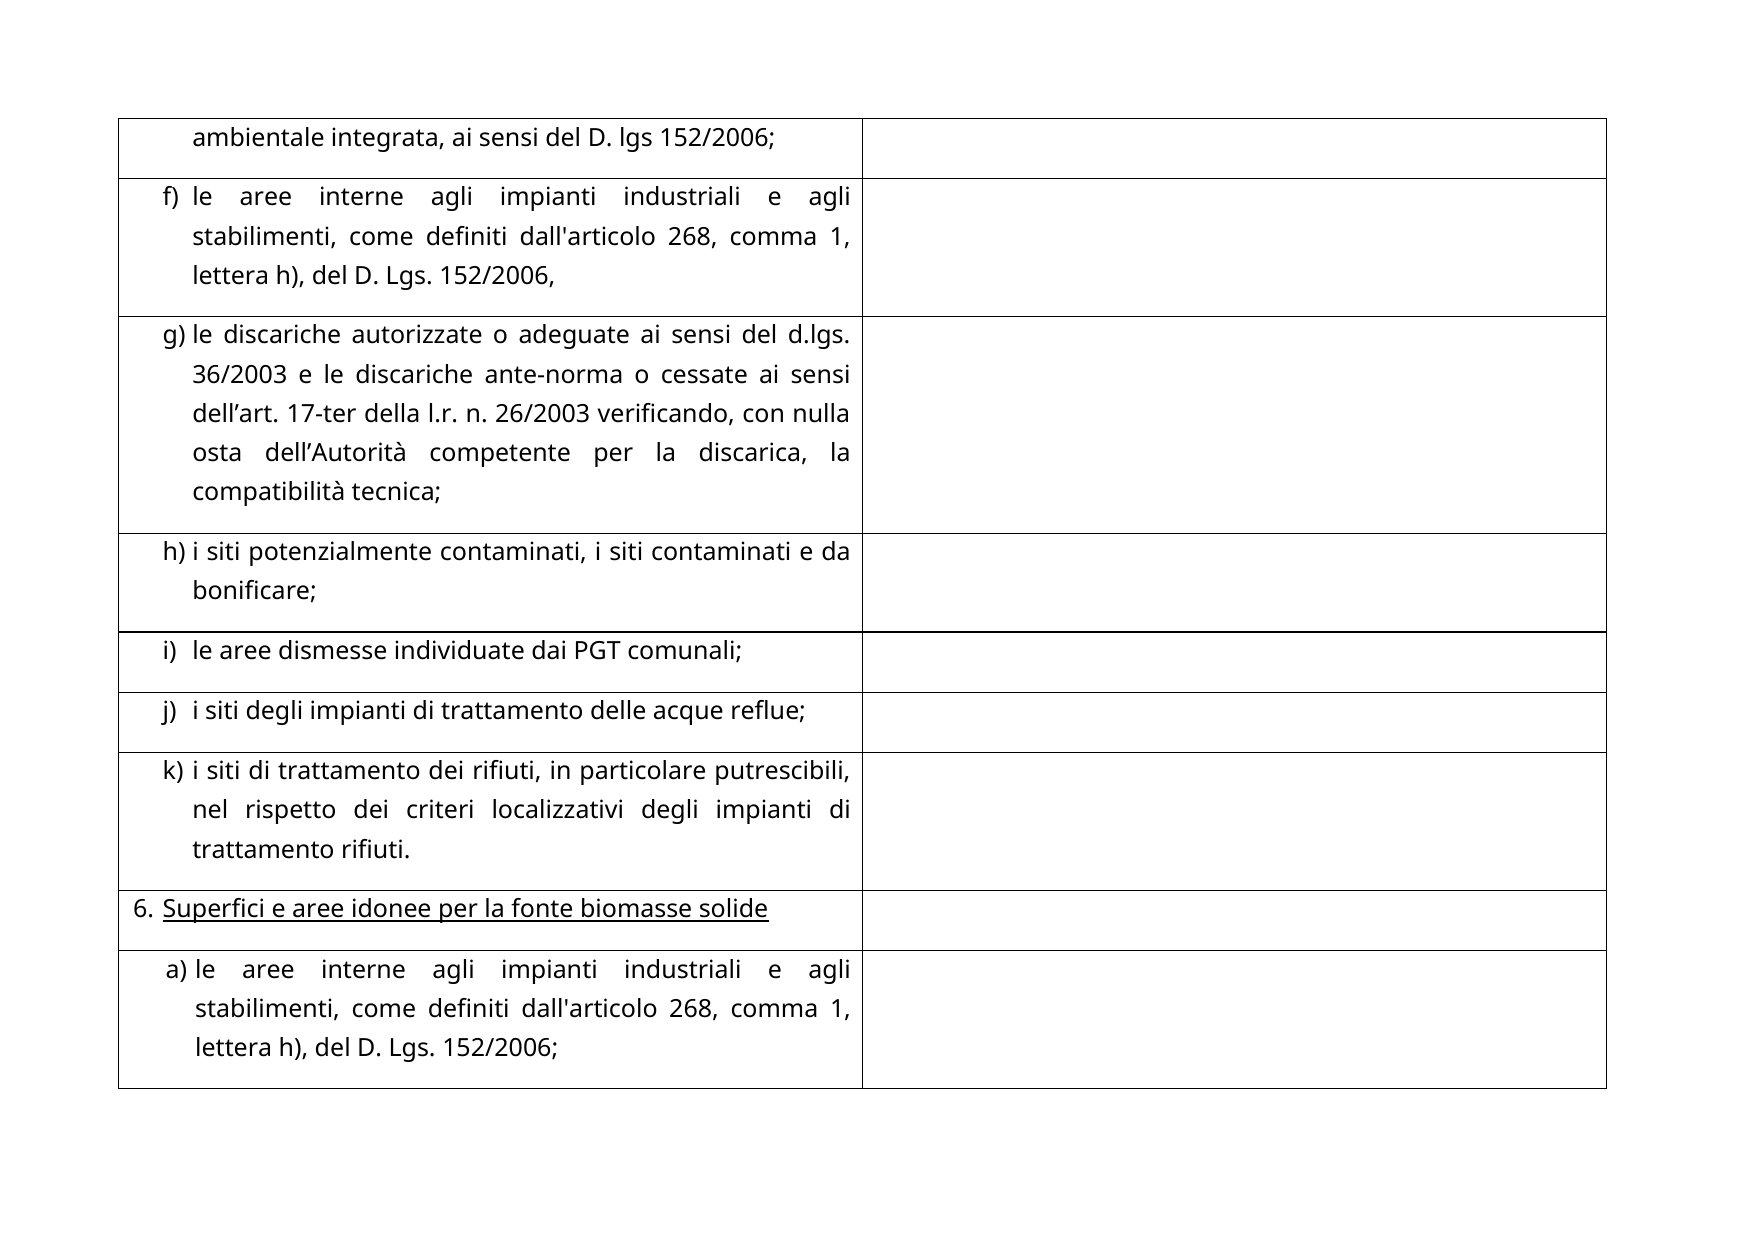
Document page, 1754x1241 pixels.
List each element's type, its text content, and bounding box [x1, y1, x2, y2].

table_cell [863, 534, 1606, 631]
table_cell [863, 119, 1606, 178]
table_cell [863, 753, 1606, 890]
table_cell [863, 179, 1606, 316]
table_cell [863, 891, 1606, 950]
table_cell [119, 119, 862, 178]
table_cell i siti potenzialmente contaminati, i siti contaminati e da bonificare; [119, 534, 862, 631]
table_cell [863, 633, 1606, 692]
table_cell le aree interne agli impianti industriali e agli stabilimenti, come definiti dall'articolo 268, comma 1, lettera h), del D. Lgs. 152/2006; [119, 951, 862, 1088]
table_cell le aree interne agli impianti industriali e agli stabilimenti, come definiti dall'articolo 268, comma 1, lettera h), del D. Lgs. 152/2006, [119, 179, 862, 316]
table_cell i siti degli impianti di trattamento delle acque reflue; [119, 693, 862, 752]
table_cell le aree dismesse individuate dai PGT comunali; [119, 633, 862, 692]
table_cell le discariche autorizzate o adeguate ai sensi del d.lgs. 36/2003 e le discariche ante-norma o cessate ai sensi dell’art. 17-ter della l.r. n. 26/2003 verificando, con nulla osta dell’Autorità competente per la discarica, la compatibilità tecnica; [119, 317, 862, 532]
table_cell [863, 693, 1606, 752]
table_cell i siti di trattamento dei rifiuti, in particolare putrescibili, nel rispetto dei criteri localizzativi degli impianti di trattamento rifiuti. [119, 753, 862, 890]
table_cell [863, 951, 1606, 1088]
table_cell [863, 317, 1606, 532]
table_cell Superfici e aree idonee per la fonte biomasse solide [119, 891, 862, 950]
